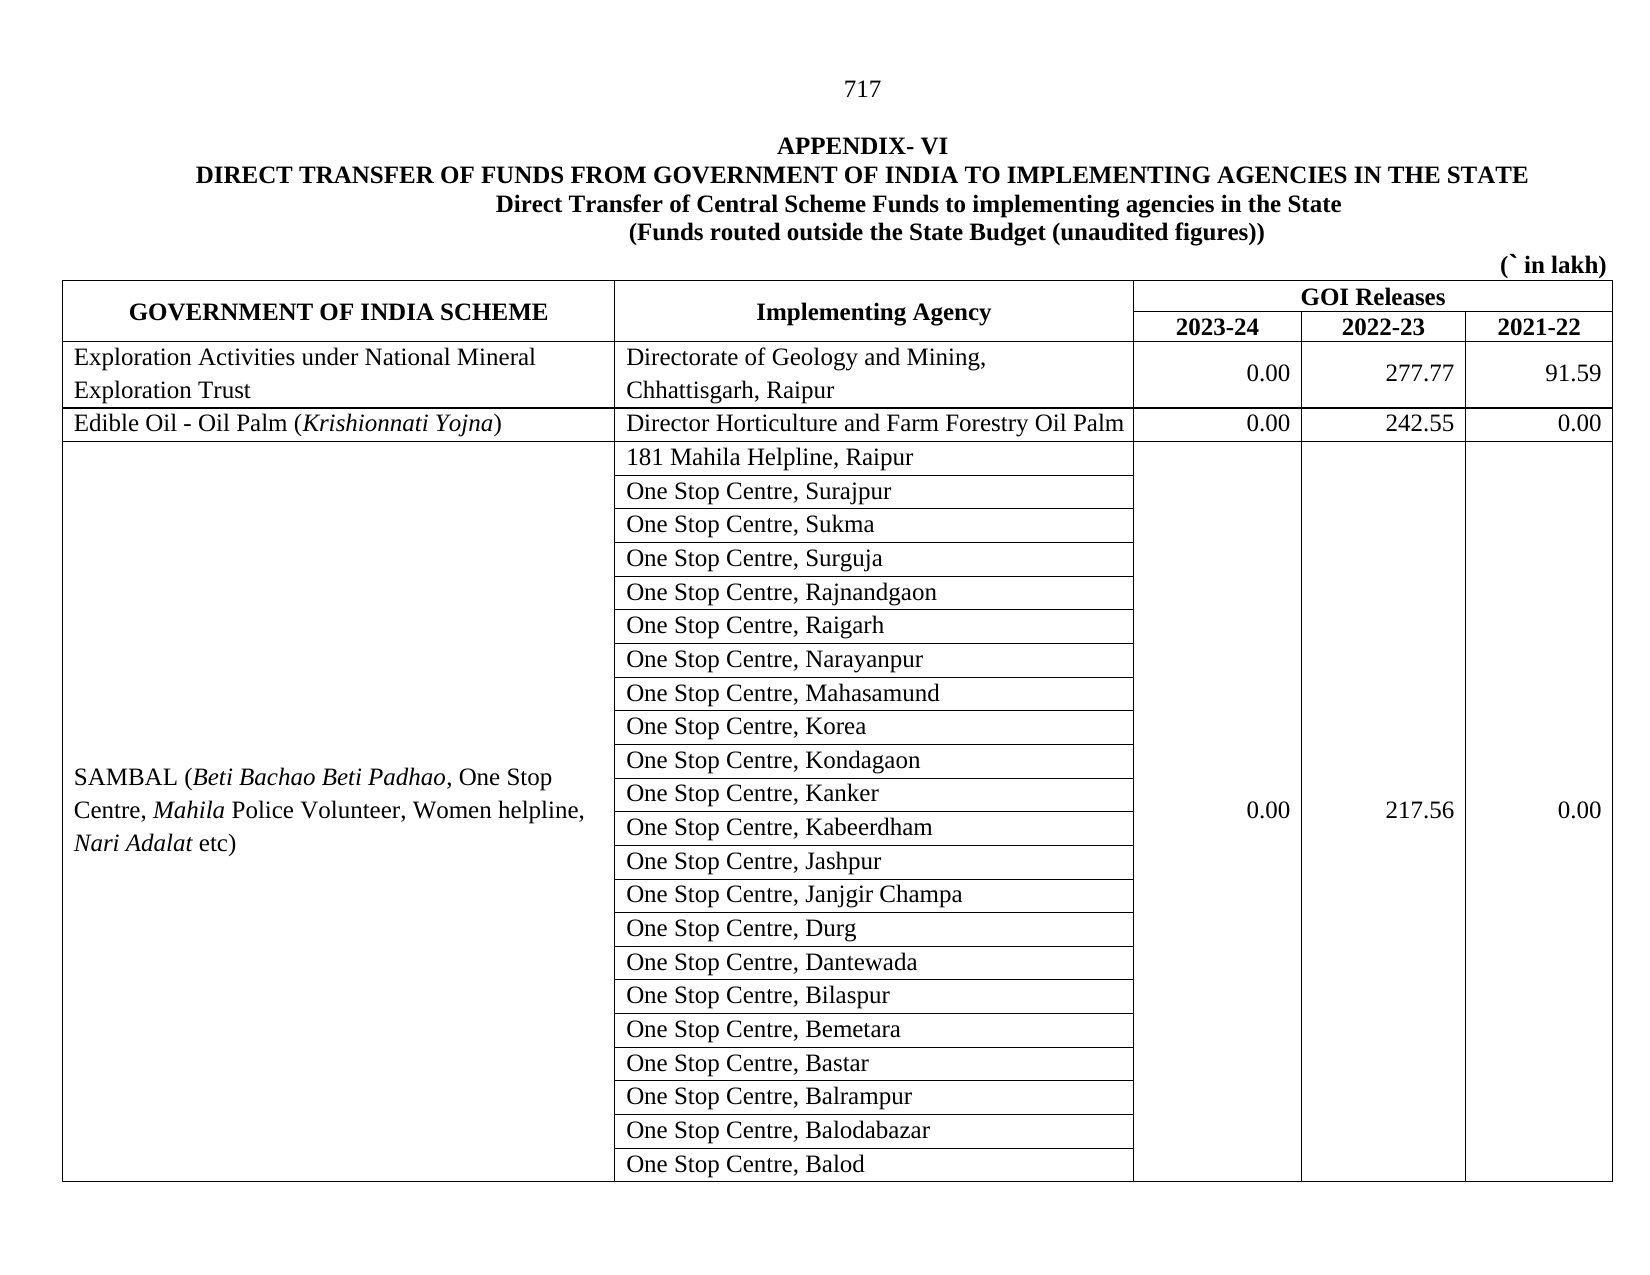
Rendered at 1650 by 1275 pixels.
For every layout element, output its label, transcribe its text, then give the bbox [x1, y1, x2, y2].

table_cell One Stop Centre, Rajnandgaon [615, 577, 1133, 609]
table_cell One Stop Centre, Balrampur [615, 1081, 1133, 1114]
table_cell One Stop Centre, Surajpur [615, 476, 1133, 508]
table_cell One Stop Centre, Bastar [615, 1048, 1133, 1080]
table_cell One Stop Centre, Kondagaon [615, 745, 1133, 777]
table_cell One Stop Centre, Jashpur [615, 846, 1133, 878]
table_cell One Stop Centre, Narayanpur [615, 644, 1133, 677]
table_cell 181 Mahila Helpline, Raipur [615, 442, 1133, 475]
table_cell Edible Oil - Oil Palm (Krishionnati Yojna) [63, 409, 614, 441]
table_cell One Stop Centre, Mahasamund [615, 678, 1133, 710]
table_cell One Stop Centre, Durg [615, 913, 1133, 946]
table_cell One Stop Centre, Dantewada [615, 947, 1133, 979]
table_header Implementing Agency [615, 281, 1133, 341]
table_cell 0.00 [1134, 442, 1301, 1181]
table_cell 2021-22 [1466, 312, 1612, 341]
table_cell Director Horticulture and Farm Forestry Oil Palm [615, 409, 1133, 441]
table_cell One Stop Centre, Bilaspur [615, 980, 1133, 1013]
text DIRECT TRANSFER OF FUNDS FROM GOVERNMENT OF INDIA TO IMPLEMENTING AGENCIES IN THE STATE [150, 160, 1575, 189]
table_cell 217.56 [1302, 442, 1465, 1181]
table_cell 0.00 [1134, 342, 1301, 407]
table_cell One Stop Centre, Surguja [615, 543, 1133, 576]
table_cell One Stop Centre, Sukma [615, 509, 1133, 542]
table_cell 91.59 [1466, 342, 1612, 407]
table_cell One Stop Centre, Balod [615, 1149, 1133, 1181]
table_cell One Stop Centre, Kabeerdham [615, 812, 1133, 845]
table_cell One Stop Centre, Balodabazar [615, 1115, 1133, 1148]
table_cell One Stop Centre, Kanker [615, 779, 1133, 811]
text APPENDIX- VI [150, 131, 1575, 160]
table_cell 242.55 [1302, 409, 1465, 441]
text (` in lakh) [1350, 246, 1650, 280]
table_cell 2022-23 [1302, 312, 1465, 341]
table_cell 2023-24 [1134, 312, 1301, 341]
text (Funds routed outside the State Budget (unaudited figures)) [150, 217, 1650, 246]
table_cell SAMBAL (Beti Bachao Beti Padhao, One Stop Centre, Mahila Police Volunteer, Women helpline, Nari Adalat etc) [63, 442, 614, 1181]
table_header GOVERNMENT OF INDIA SCHEME [63, 281, 614, 341]
table_cell 0.00 [1134, 409, 1301, 441]
table_cell Exploration Activities under National Mineral Exploration Trust [63, 342, 614, 407]
table_cell One Stop Centre, Korea [615, 711, 1133, 744]
table_cell One Stop Centre, Janjgir Champa [615, 880, 1133, 912]
table_cell One Stop Centre, Raigarh [615, 610, 1133, 643]
text Direct Transfer of Central Scheme Funds to implementing agencies in the State [94, 189, 1650, 217]
table_header GOI Releases [1134, 281, 1612, 311]
table_cell One Stop Centre, Bemetara [615, 1014, 1133, 1047]
table_cell Directorate of Geology and Mining, Chhattisgarh, Raipur [615, 342, 1133, 407]
table_cell 277.77 [1302, 342, 1465, 407]
table_cell 0.00 [1466, 409, 1612, 441]
table_cell 0.00 [1466, 442, 1612, 1181]
